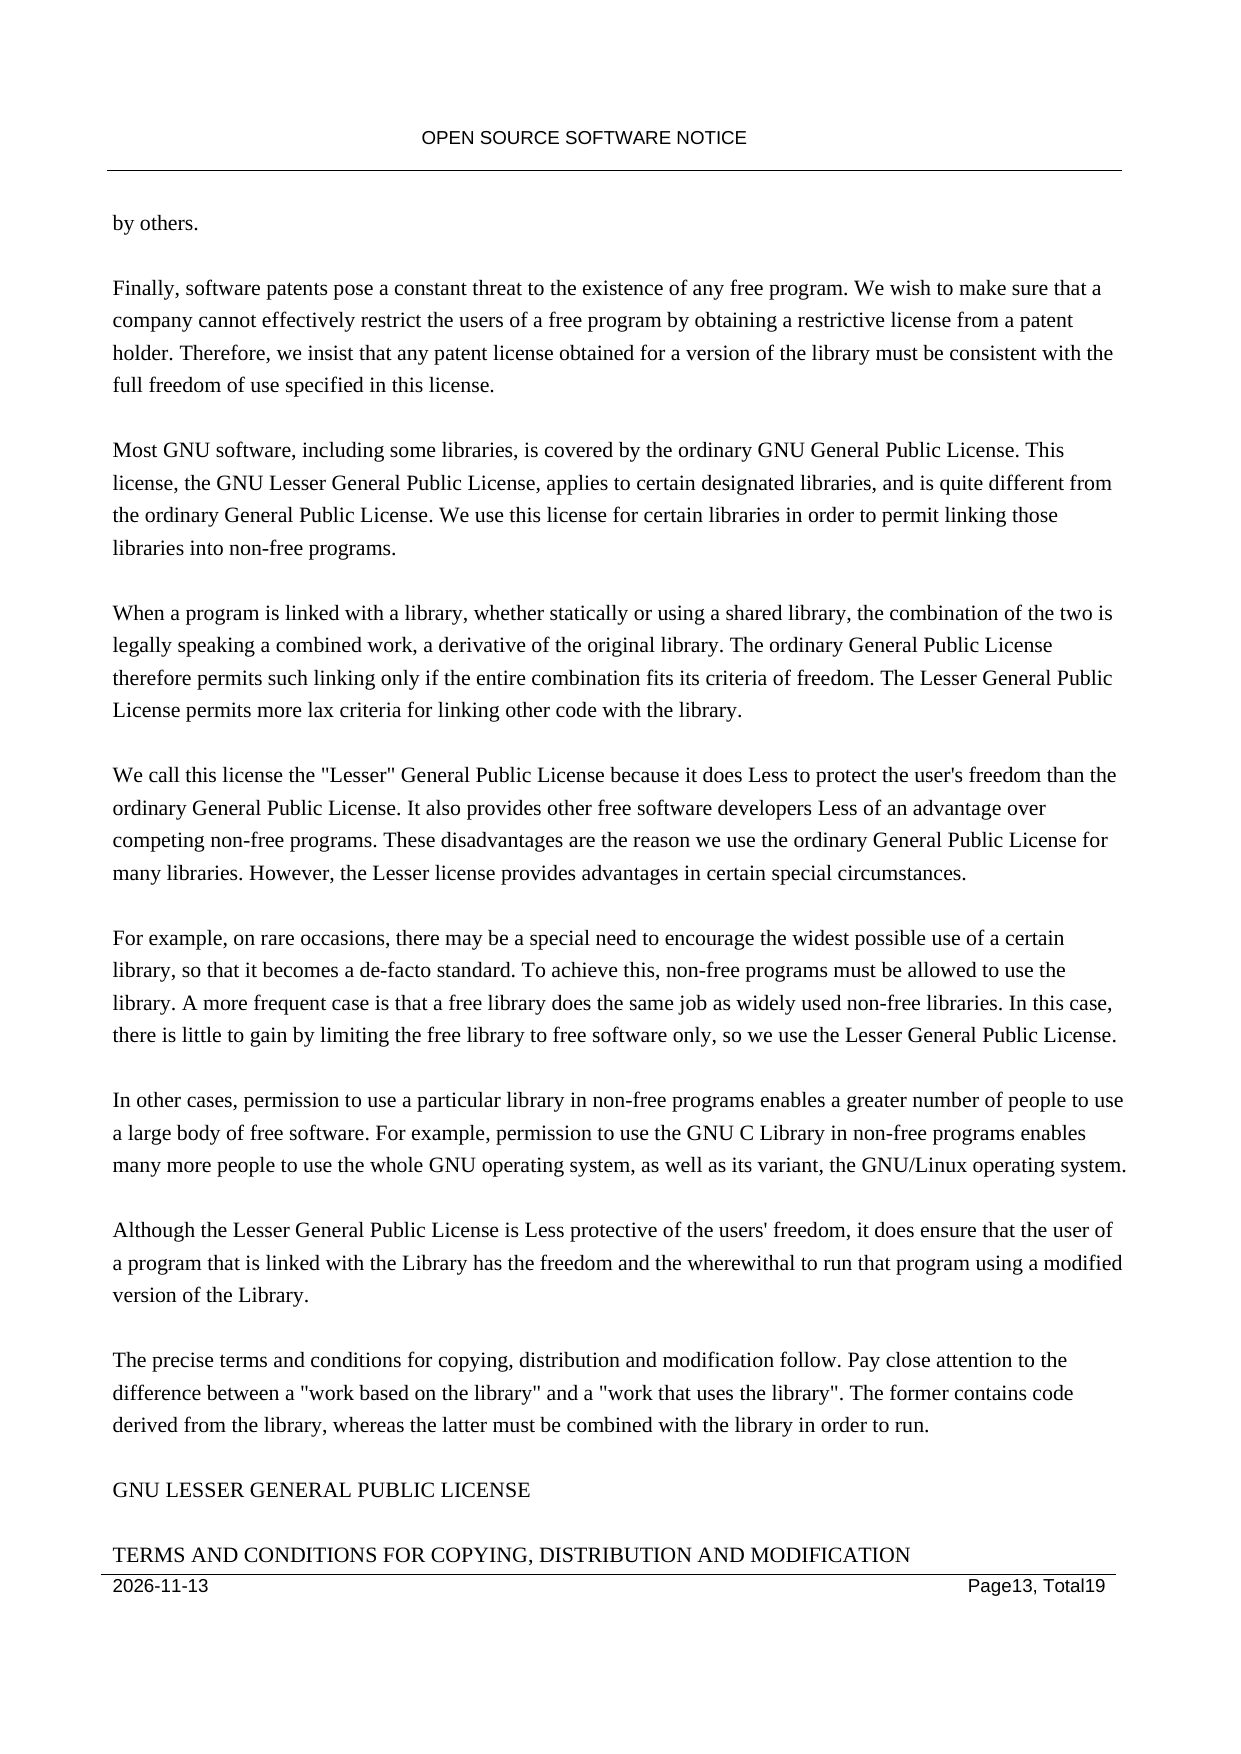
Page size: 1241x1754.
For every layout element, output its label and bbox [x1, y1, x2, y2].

text [112, 206, 1128, 1571]
